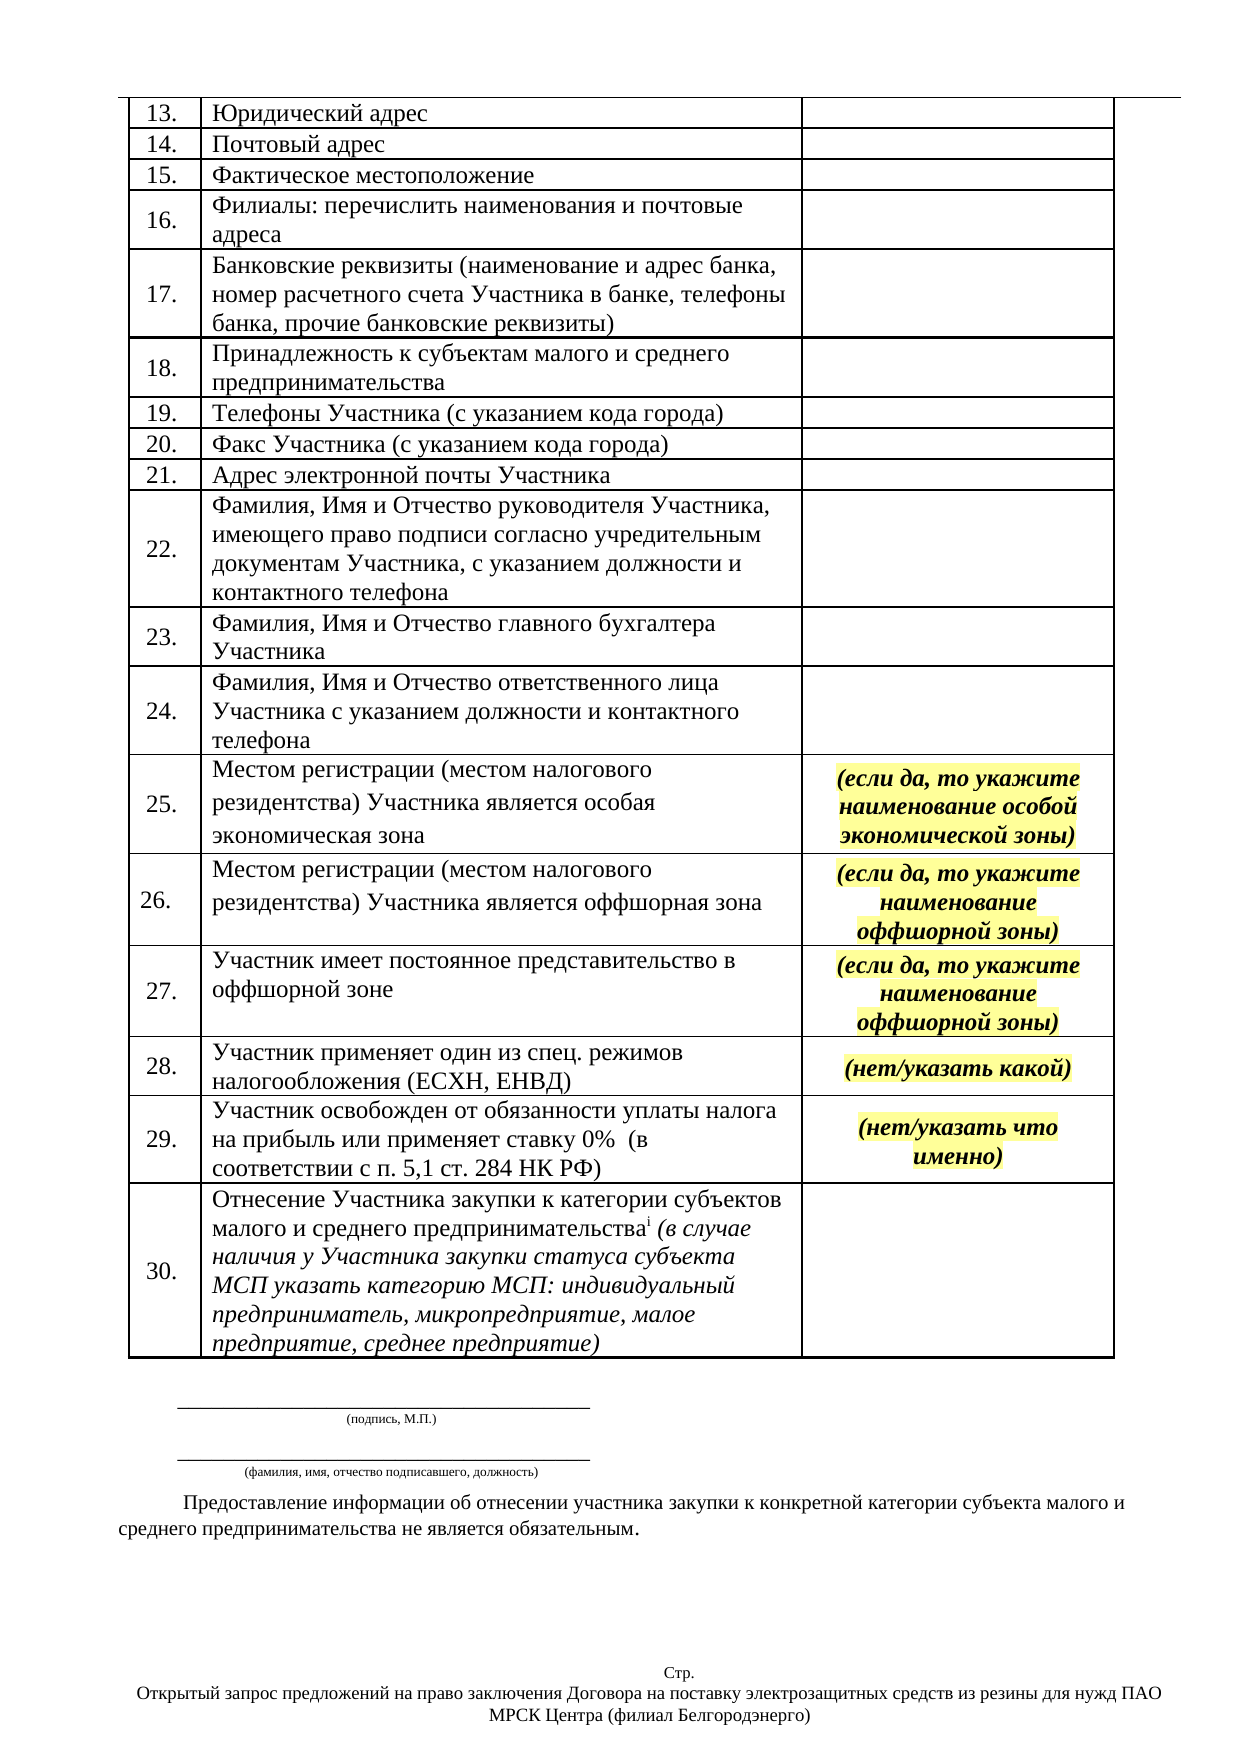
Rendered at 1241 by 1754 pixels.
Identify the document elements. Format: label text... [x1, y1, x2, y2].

table_cell Фамилия, Имя и Отчество руководителя Участника, имеющего право подписи согласно учредительным документам Участника, с указанием должности и контактного телефона [202, 491, 801, 606]
table_cell Фамилия, Имя и Отчество ответственного лица Участника с указанием должности и контактного телефона [202, 667, 801, 753]
table_cell [803, 129, 1113, 158]
table_cell Участник освобожден от обязанности уплаты налога на прибыль или применяет ставку 0% (в соответствии с п. 5,1 ст. 284 НК РФ) [202, 1096, 801, 1182]
table_cell Филиалы: перечислить наименования и почтовые адреса [202, 191, 801, 248]
table_cell Участник имеет постоянное представительство в оффшорной зоне [202, 946, 801, 1036]
table_cell Адрес электронной почты Участника [202, 460, 801, 488]
table_cell Банковские реквизиты (наименование и адрес банка, номер расчетного счета Участника в банке, телефоны банка, прочие банковские реквизиты) [202, 250, 801, 336]
table_cell [130, 160, 200, 188]
table_cell Принадлежность к субъектам малого и среднего предпринимательства [202, 339, 801, 396]
table_cell [803, 191, 1113, 248]
table_cell Фамилия, Имя и Отчество главного бухгалтера Участника [202, 608, 801, 665]
table_cell [130, 491, 200, 606]
table_cell [803, 1184, 1113, 1356]
table_cell Местом регистрации (местом налогового резидентства) Участника является оффшорная зона [202, 854, 801, 944]
table_cell [130, 129, 200, 158]
table_cell [130, 1096, 200, 1182]
table_header Юридический адрес [202, 98, 801, 127]
table_cell (если да, то укажите наименование оффшорной зоны) [803, 854, 1113, 944]
table_cell [803, 250, 1113, 336]
table_cell [130, 398, 200, 427]
table_cell (нет/указать что именно) [803, 1096, 1113, 1182]
table_cell [130, 1184, 200, 1356]
table_cell [803, 460, 1113, 488]
table_cell Факс Участника (с указанием кода города) [202, 429, 801, 458]
table_cell [803, 429, 1113, 458]
table_cell (нет/указать какой) [803, 1037, 1113, 1094]
table_cell Почтовый адрес [202, 129, 801, 158]
table_cell [130, 667, 200, 753]
table_cell Отнесение Участника закупки к категории субъектов малого и среднего предпринимательства (в случае наличия у Участника закупки статуса субъекта МСП указать категорию МСП: индивидуальный предприниматель, микропредприятие, малое предприятие, среднее предприятие) [202, 1184, 801, 1356]
table_cell [130, 854, 200, 944]
text (фамилия, имя, отчество подписавшего, должность) [118, 1464, 605, 1490]
table_cell (если да, то укажите наименование особой экономической зоны) [803, 755, 1113, 853]
table_cell [130, 460, 200, 488]
table_cell [130, 755, 200, 853]
table_cell [803, 398, 1113, 427]
table_cell Участник применяет один из спец. режимов налогообложения (ЕСХН, ЕНВД) [202, 1037, 801, 1094]
table_cell [803, 608, 1113, 665]
table_cell Фактическое местоположение [202, 160, 801, 188]
table_cell Местом регистрации (местом налогового резидентства) Участника является особая экономическая зона [202, 755, 801, 853]
text Предоставление информации об отнесении участника закупки к конкретной категории субъекта малого и среднего предпринимательства не является обязательным. [118, 1490, 1181, 1541]
table_cell [803, 667, 1113, 753]
table_cell [130, 339, 200, 396]
table_cell [130, 191, 200, 248]
text (подпись, М.П.) [118, 1411, 605, 1438]
table_header [803, 98, 1113, 127]
table_cell [130, 250, 200, 336]
table_cell [130, 429, 200, 458]
table_cell [130, 1037, 200, 1094]
table_header [130, 98, 200, 127]
table_cell [130, 608, 200, 665]
table_cell [803, 339, 1113, 396]
table_cell (если да, то укажите наименование оффшорной зоны) [803, 946, 1113, 1036]
table_cell [130, 946, 200, 1036]
table_cell [803, 160, 1113, 188]
text ____________________________________ [118, 1385, 605, 1411]
text ____________________________________ [118, 1438, 605, 1464]
table_cell [803, 491, 1113, 606]
table_cell Телефоны Участника (с указанием кода города) [202, 398, 801, 427]
